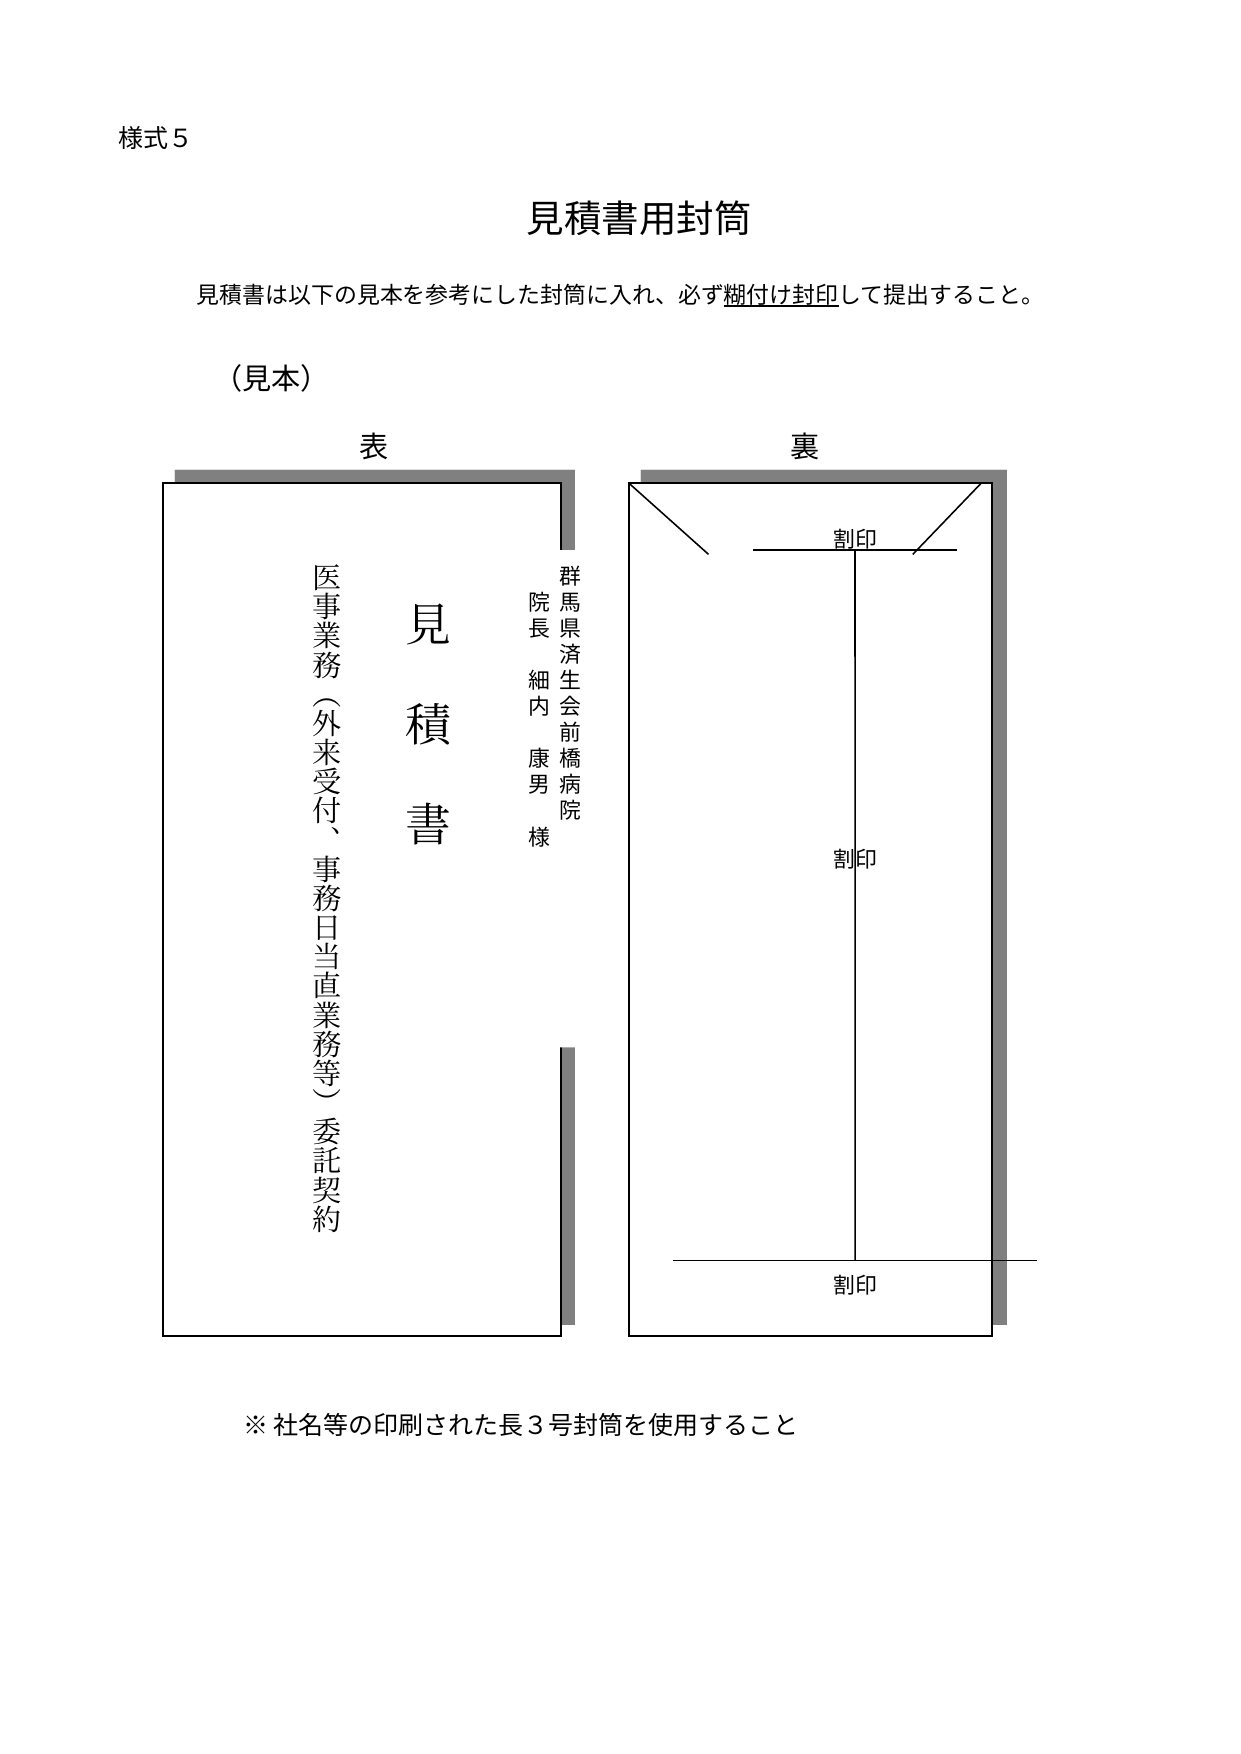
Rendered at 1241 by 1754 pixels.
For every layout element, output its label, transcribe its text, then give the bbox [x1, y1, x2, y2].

table_header [152, 485, 504, 1405]
text ※ 社名等の印刷された長３号封筒を使用すること [118, 1405, 1122, 1441]
text 様式５ [118, 118, 1122, 154]
text 見積書用封筒 [118, 188, 1122, 243]
text 見積書は以下の見本を参考にした封筒に入れ、必ず糊付け封印して提出すること。 [118, 277, 1122, 310]
